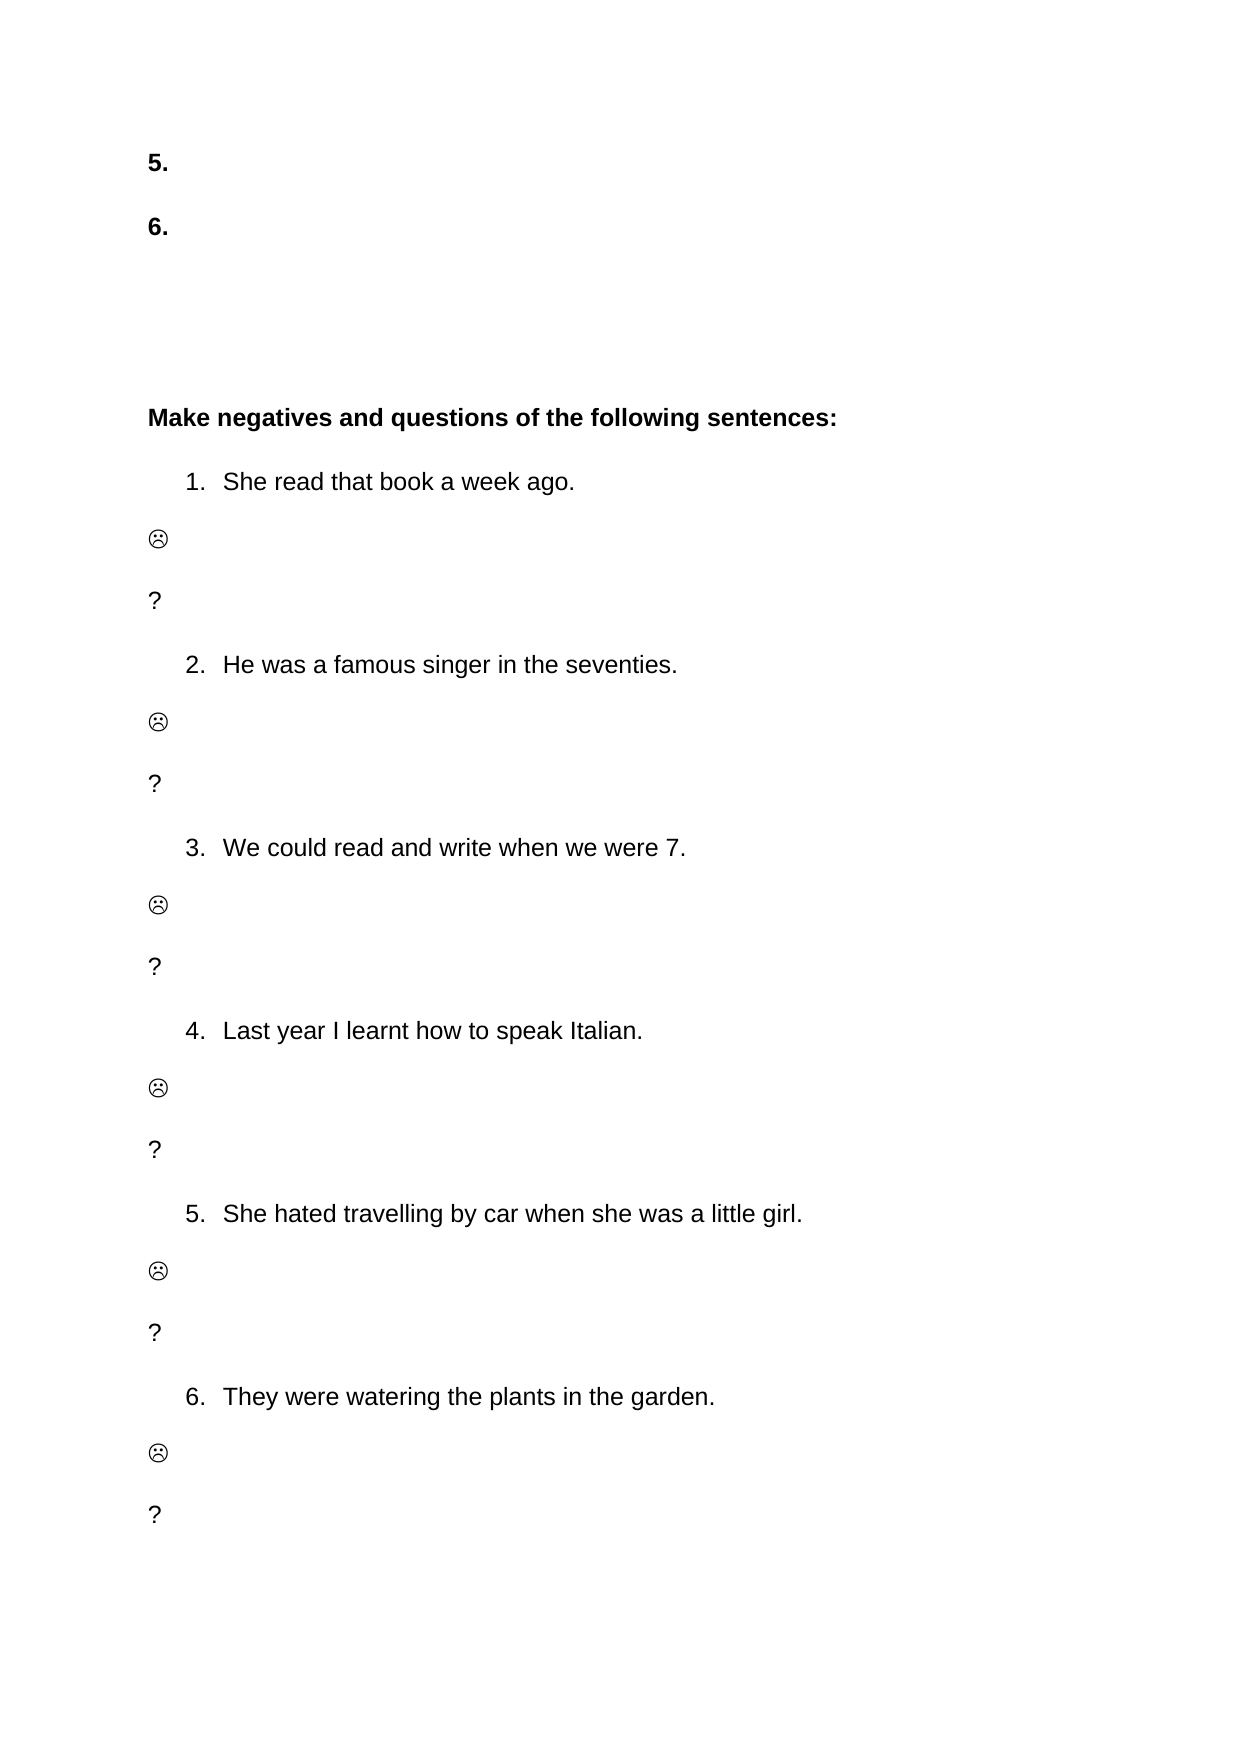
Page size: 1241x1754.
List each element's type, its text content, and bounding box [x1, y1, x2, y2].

text ? [148, 1135, 1093, 1163]
list Last year I learnt how to speak Italian. [185, 1016, 1093, 1044]
list He was a famous singer in the seventies. [185, 650, 1093, 679]
text ? [148, 1500, 1093, 1529]
list We could read and write when we were 7. [185, 833, 1093, 862]
text Make negatives and questions of the following sentences: [148, 403, 1093, 432]
list They were watering the plants in the garden. [185, 1381, 1093, 1410]
text 5. [148, 148, 1093, 176]
text ? [148, 769, 1093, 798]
list She hated travelling by car when she was a little girl. [185, 1199, 1093, 1227]
text ? [148, 952, 1093, 981]
list She read that book a week ago. [185, 467, 1093, 496]
text 6. [148, 212, 1093, 240]
text ? [148, 586, 1093, 615]
text ? [148, 1317, 1093, 1346]
